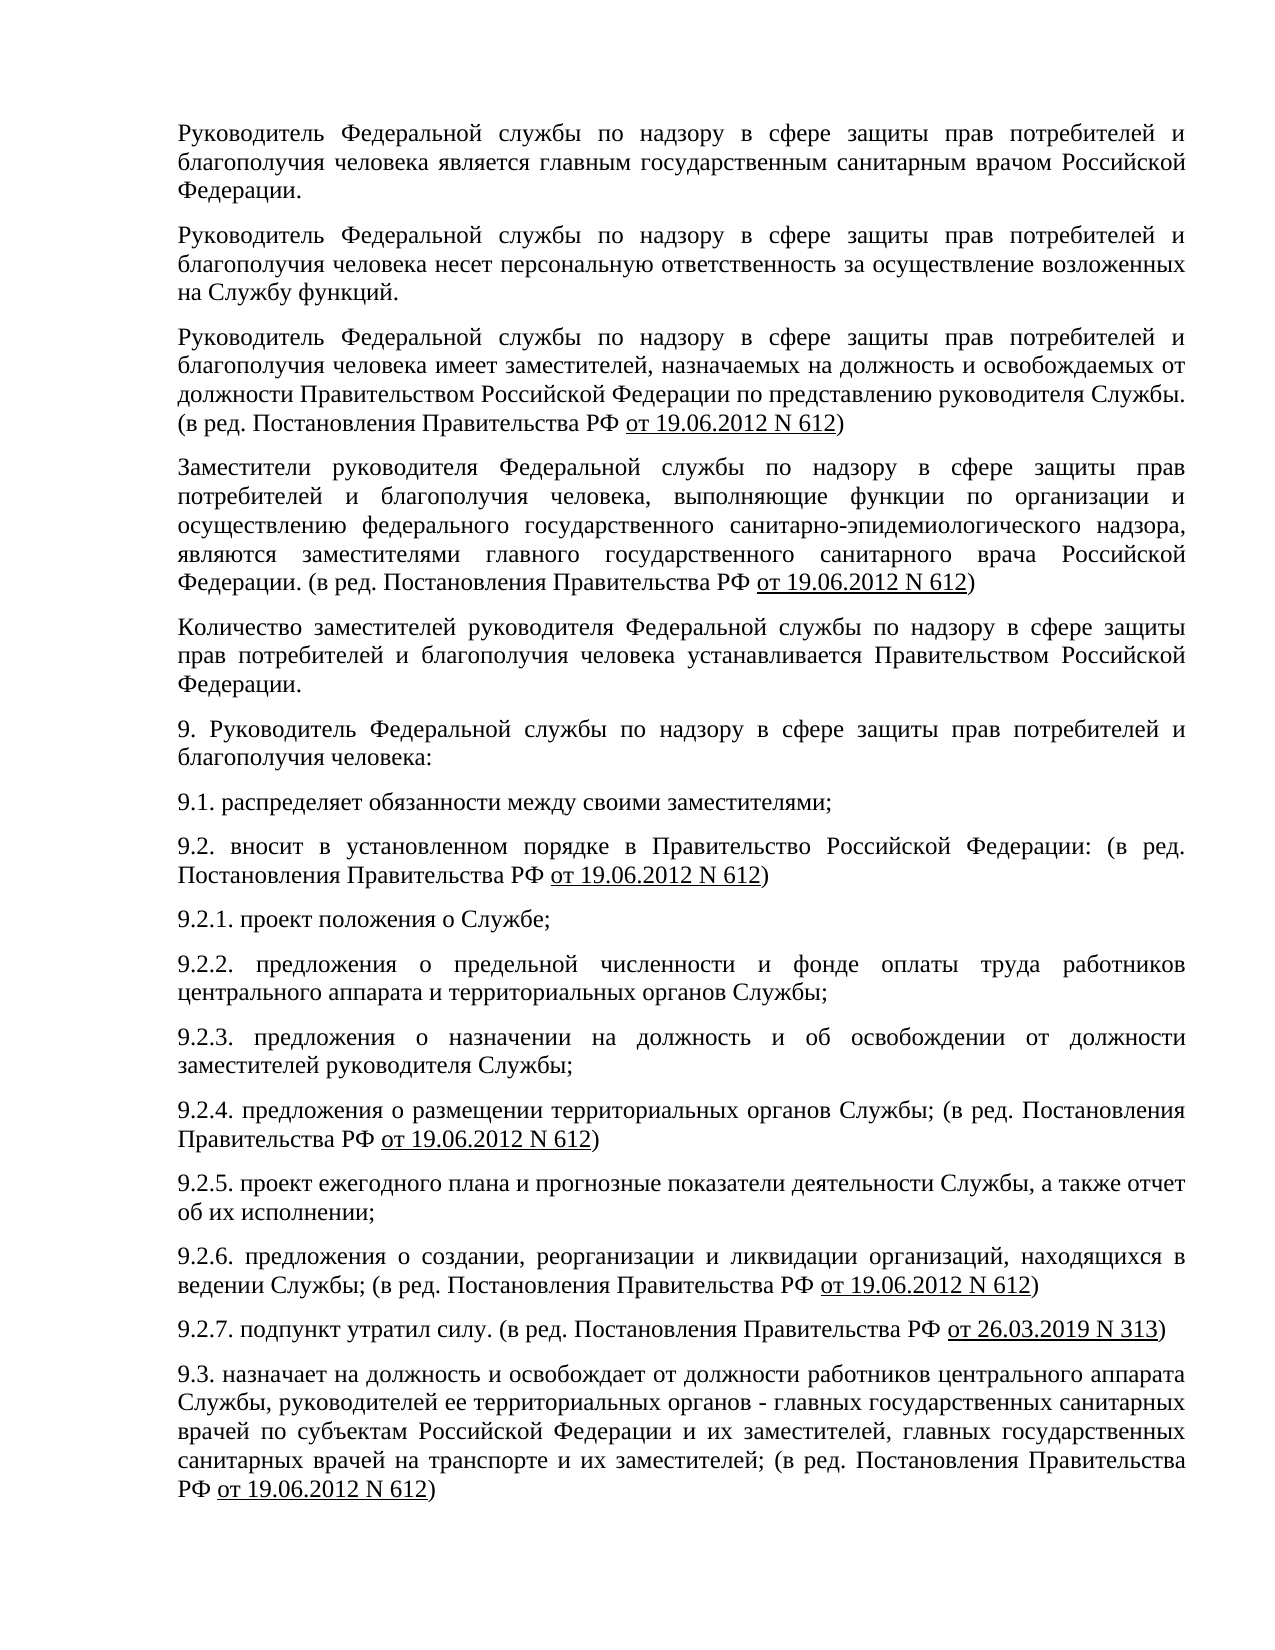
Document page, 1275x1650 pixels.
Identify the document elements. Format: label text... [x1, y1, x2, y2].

text 9.2.5. проект ежегодного плана и прогнозные показатели деятельности Службы, а также отчет об их исполнении; [177, 1168, 1186, 1226]
text 9.2.7. подпункт утратил силу. (в ред. Постановления Правительства РФ от 26.03.2019 N 313) [177, 1314, 1186, 1343]
text Заместители руководителя Федеральной службы по надзору в сфере защиты прав потребителей и благополучия человека, выполняющие функции по организации и осуществлению федерального государственного санитарно-эпидемиологического надзора, являются заместителями главного государственного санитарного врача Российской Федерации. (в ред. Постановления Правительства РФ от 19.06.2012 N 612) [177, 452, 1186, 596]
text 9.1. распределяет обязанности между своими заместителями; [177, 787, 1186, 816]
text 9.2.2. предложения о предельной численности и фонде оплаты труда работников центрального аппарата и территориальных органов Службы; [177, 949, 1186, 1006]
text 9.3. назначает на должность и освобождает от должности работников центрального аппарата Службы, руководителей ее территориальных органов - главных государственных санитарных врачей по субъектам Российской Федерации и их заместителей, главных государственных санитарных врачей на транспорте и их заместителей; (в ред. Постановления Правительства РФ от 19.06.2012 N 612) [177, 1359, 1186, 1502]
text Руководитель Федеральной службы по надзору в сфере защиты прав потребителей и благополучия человека имеет заместителей, назначаемых на должность и освобождаемых от должности Правительством Российской Федерации по представлению руководителя Службы. (в ред. Постановления Правительства РФ от 19.06.2012 N 612) [177, 322, 1186, 437]
text Руководитель Федеральной службы по надзору в сфере защиты прав потребителей и благополучия человека является главным государственным санитарным врачом Российской Федерации. [177, 118, 1186, 204]
text 9. Руководитель Федеральной службы по надзору в сфере защиты прав потребителей и благополучия человека: [177, 714, 1186, 771]
text 9.2. вносит в установленном порядке в Правительство Российской Федерации: (в ред. Постановления Правительства РФ от 19.06.2012 N 612) [177, 831, 1186, 889]
text Руководитель Федеральной службы по надзору в сфере защиты прав потребителей и благополучия человека несет персональную ответственность за осуществление возложенных на Службу функций. [177, 220, 1186, 306]
text 9.2.4. предложения о размещении территориальных органов Службы; (в ред. Постановления Правительства РФ от 19.06.2012 N 612) [177, 1095, 1186, 1152]
text 9.2.6. предложения о создании, реорганизации и ликвидации организаций, находящихся в ведении Службы; (в ред. Постановления Правительства РФ от 19.06.2012 N 612) [177, 1241, 1186, 1299]
text Количество заместителей руководителя Федеральной службы по надзору в сфере защиты прав потребителей и благополучия человека устанавливается Правительством Российской Федерации. [177, 612, 1186, 698]
text 9.2.3. предложения о назначении на должность и об освобождении от должности заместителей руководителя Службы; [177, 1022, 1186, 1079]
text 9.2.1. проект положения о Службе; [177, 904, 1186, 933]
